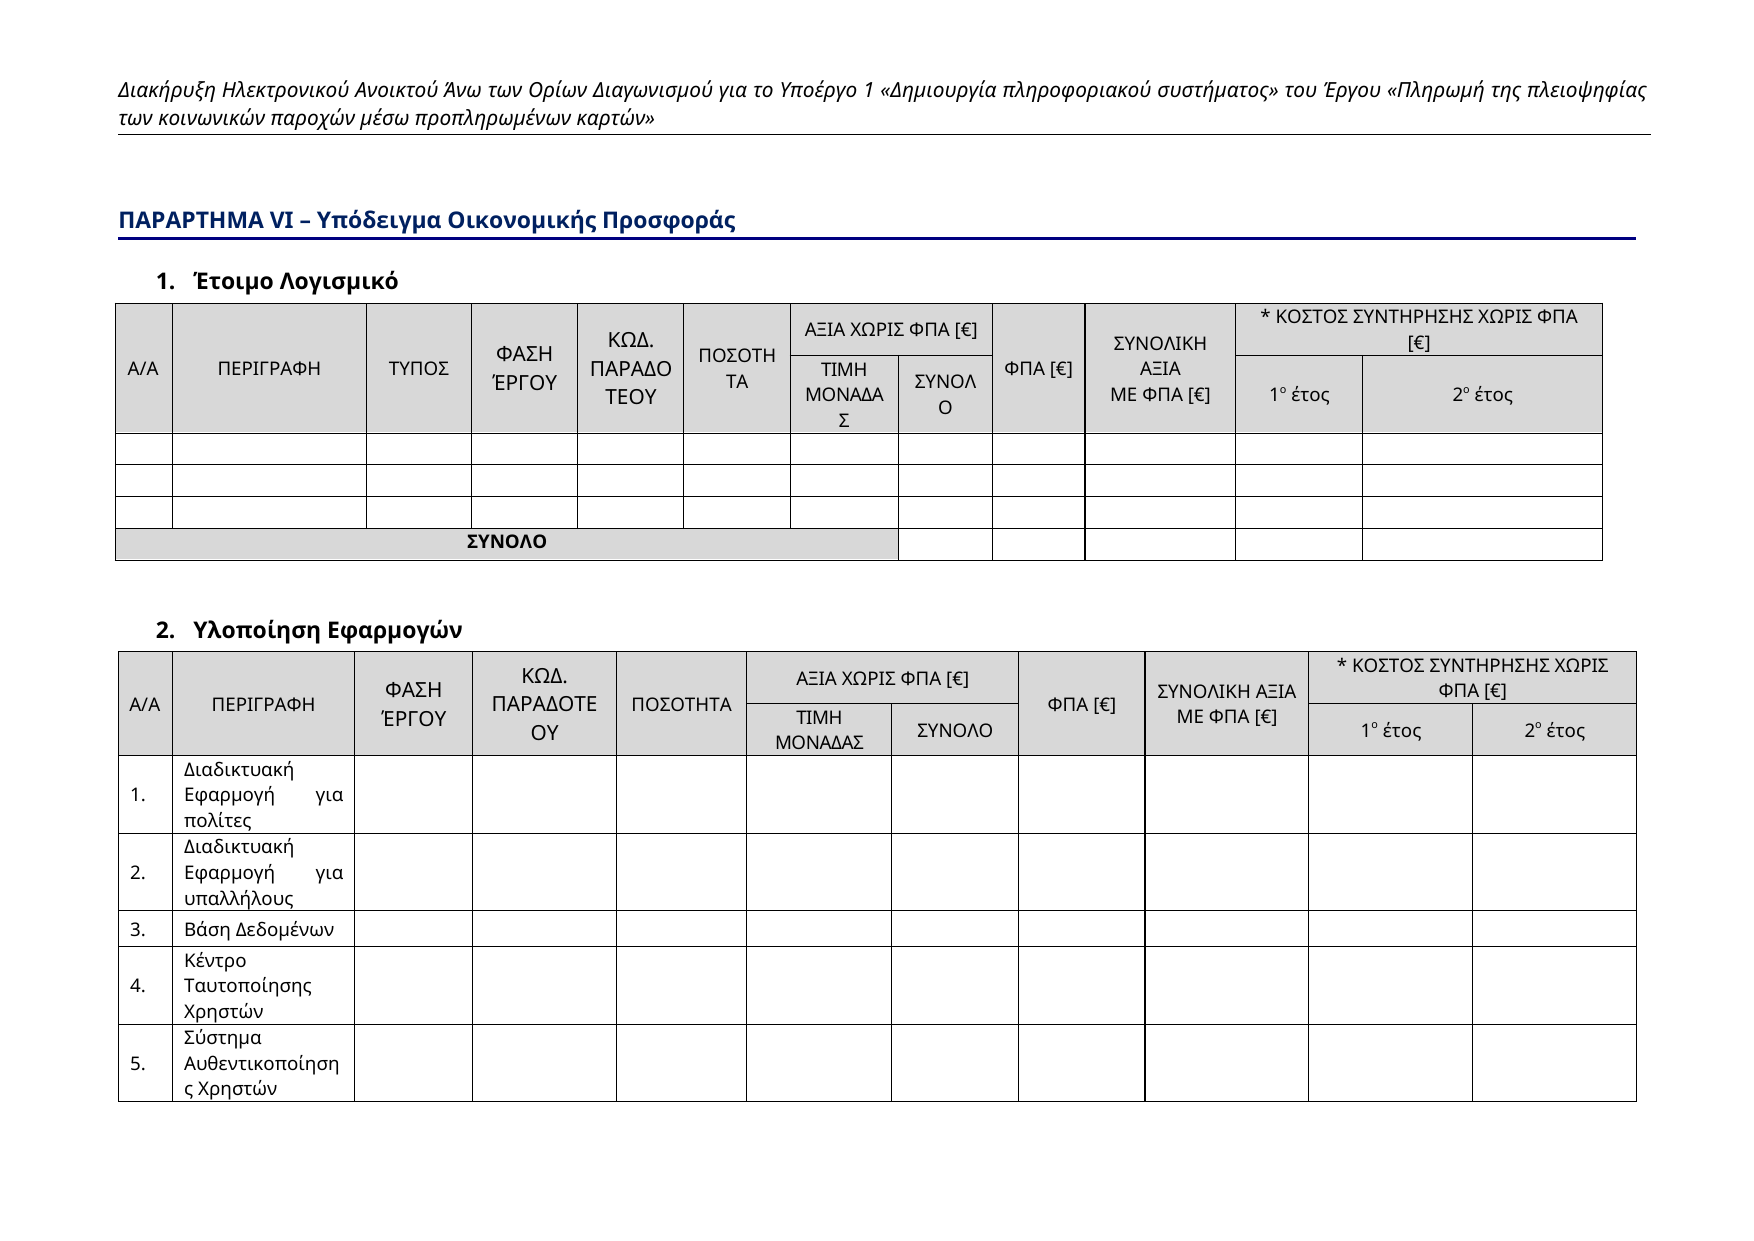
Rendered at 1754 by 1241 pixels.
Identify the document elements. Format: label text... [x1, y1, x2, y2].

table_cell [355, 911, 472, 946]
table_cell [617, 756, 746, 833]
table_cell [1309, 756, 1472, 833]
table_header ΑΞΙΑ ΧΩΡΙΣ ΦΠΑ [€] [791, 304, 992, 355]
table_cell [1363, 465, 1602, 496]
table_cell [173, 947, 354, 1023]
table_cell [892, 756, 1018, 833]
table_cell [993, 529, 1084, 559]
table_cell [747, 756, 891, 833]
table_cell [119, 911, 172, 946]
table_cell [791, 465, 898, 496]
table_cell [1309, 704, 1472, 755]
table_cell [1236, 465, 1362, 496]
table_cell ΤΙΜΗ ΜΟΝΑΔΑΣ [791, 356, 898, 432]
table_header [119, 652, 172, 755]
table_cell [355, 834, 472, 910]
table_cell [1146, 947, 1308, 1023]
table_cell ΣΥΝΟΛΟ [899, 356, 992, 432]
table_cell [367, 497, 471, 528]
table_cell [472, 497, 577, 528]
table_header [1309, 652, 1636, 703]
table_cell [578, 434, 683, 464]
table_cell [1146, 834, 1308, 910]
text Υλοποίηση Εφαρμογών [156, 613, 1636, 645]
table_header ΠΟΣΟΤΗΤΑ [684, 304, 790, 432]
table_header * ΚΟΣΤΟΣ ΣΥΝΤΗΡΗΣΗΣ ΧΩΡΙΣ ΦΠΑ [€] [1236, 304, 1602, 355]
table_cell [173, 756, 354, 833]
subtitle ΠΑΡΑΡΤΗΜΑ VI – Υπόδειγμα Οικονομικής Προσφοράς [118, 204, 1636, 237]
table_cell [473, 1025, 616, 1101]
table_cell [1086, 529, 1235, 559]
table_cell [472, 434, 577, 464]
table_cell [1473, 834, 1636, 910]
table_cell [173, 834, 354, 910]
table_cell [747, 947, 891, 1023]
table_cell [791, 434, 898, 464]
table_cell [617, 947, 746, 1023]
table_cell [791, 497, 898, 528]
table_cell [173, 465, 366, 496]
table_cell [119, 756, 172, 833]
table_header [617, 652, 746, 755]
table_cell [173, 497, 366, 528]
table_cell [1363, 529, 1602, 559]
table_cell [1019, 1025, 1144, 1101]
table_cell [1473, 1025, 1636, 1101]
table_cell [472, 465, 577, 496]
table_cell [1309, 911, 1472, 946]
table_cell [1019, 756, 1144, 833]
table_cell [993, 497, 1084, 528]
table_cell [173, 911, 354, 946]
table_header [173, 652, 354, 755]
table_cell [173, 434, 366, 464]
table_cell [116, 465, 172, 496]
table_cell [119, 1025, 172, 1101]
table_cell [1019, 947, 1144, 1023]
list Έτοιμο Λογισμικό [156, 265, 1636, 296]
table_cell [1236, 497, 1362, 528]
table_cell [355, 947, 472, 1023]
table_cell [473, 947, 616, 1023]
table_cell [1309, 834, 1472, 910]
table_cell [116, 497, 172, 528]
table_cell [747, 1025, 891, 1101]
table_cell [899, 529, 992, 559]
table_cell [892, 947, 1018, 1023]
table_cell [899, 434, 992, 464]
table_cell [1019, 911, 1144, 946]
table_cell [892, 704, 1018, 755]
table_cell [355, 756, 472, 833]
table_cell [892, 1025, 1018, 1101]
table_cell [684, 465, 790, 496]
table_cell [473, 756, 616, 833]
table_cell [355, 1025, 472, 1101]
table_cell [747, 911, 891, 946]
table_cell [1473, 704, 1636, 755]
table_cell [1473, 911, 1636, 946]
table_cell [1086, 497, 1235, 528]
table_cell [1236, 434, 1362, 464]
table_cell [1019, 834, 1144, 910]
table_header ΦΠΑ [€] [993, 304, 1084, 432]
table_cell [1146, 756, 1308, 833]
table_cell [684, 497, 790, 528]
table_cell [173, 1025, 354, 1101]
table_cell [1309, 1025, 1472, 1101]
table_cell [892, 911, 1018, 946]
table_header ΚΩΔ. ΠΑΡΑΔΟΤΕΟΥ [578, 304, 683, 432]
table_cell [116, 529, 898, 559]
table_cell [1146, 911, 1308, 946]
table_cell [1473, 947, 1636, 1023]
table_header ΦΑΣΗ ΈΡΓΟΥ [472, 304, 577, 432]
table_header ΠΕΡΙΓΡΑΦΗ [173, 304, 366, 432]
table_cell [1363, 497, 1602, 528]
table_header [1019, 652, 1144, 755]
table_cell [1363, 434, 1602, 464]
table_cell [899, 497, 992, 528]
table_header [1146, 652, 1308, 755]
table_cell [993, 434, 1084, 464]
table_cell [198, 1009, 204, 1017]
table_cell [1086, 434, 1235, 464]
table_header ΤΥΠΟΣ [367, 304, 471, 432]
table_cell [367, 434, 471, 464]
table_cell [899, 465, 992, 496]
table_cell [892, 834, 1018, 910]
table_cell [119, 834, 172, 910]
table_header ΣΥΝΟΛΙΚΗ ΑΞΙΑ ΜΕ ΦΠΑ [€] [1086, 304, 1235, 432]
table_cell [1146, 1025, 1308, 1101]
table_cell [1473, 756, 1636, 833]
table_cell 1ο έτος [1236, 356, 1362, 432]
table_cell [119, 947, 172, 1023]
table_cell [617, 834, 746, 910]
table_cell [684, 434, 790, 464]
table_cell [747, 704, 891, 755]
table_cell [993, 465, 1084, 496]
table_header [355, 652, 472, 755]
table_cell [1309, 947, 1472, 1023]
table_cell [116, 434, 172, 464]
table_cell [367, 465, 471, 496]
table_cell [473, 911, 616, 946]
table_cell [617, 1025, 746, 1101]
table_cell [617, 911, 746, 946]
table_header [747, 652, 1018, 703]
table_cell 2ο έτος [1363, 356, 1602, 432]
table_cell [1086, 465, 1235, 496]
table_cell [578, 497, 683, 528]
table_cell [578, 465, 683, 496]
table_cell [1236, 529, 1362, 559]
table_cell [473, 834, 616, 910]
table_header Α/Α [116, 304, 172, 432]
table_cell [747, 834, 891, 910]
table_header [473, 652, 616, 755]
